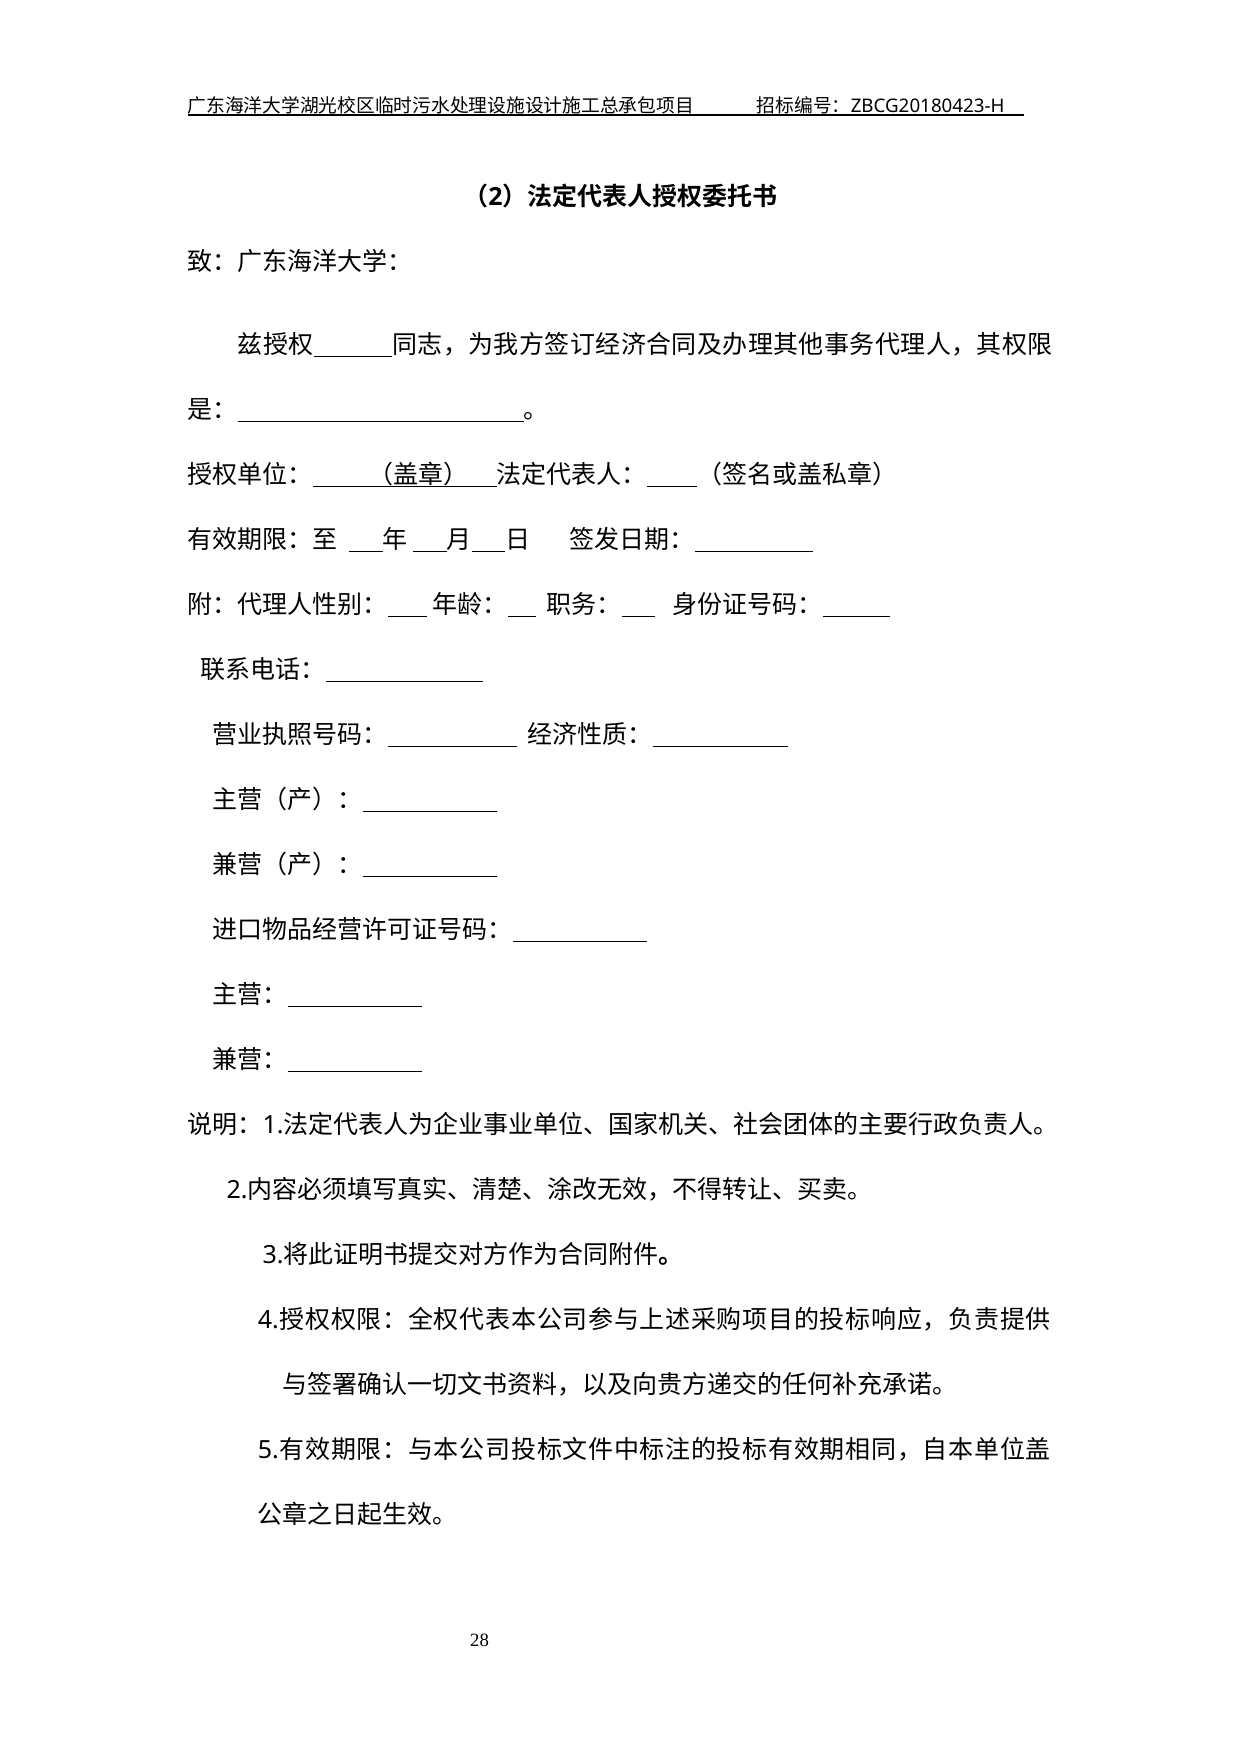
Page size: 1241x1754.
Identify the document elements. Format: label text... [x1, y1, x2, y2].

text 兹授权 同志，为我方签订经济合同及办理其他事务代理人，其权限是： 。 [187, 310, 1053, 440]
text 3.将此证明书提交对方作为合同附件。 [187, 1220, 1053, 1285]
text 兼营： [187, 1025, 1053, 1090]
text （2）法定代表人授权委托书 [187, 162, 1053, 227]
text 2.内容必须填写真实、清楚、涂改无效，不得转让、买卖。 [187, 1155, 1053, 1220]
text 有效期限：至 年 月 日 签发日期： [187, 505, 1053, 570]
text 致：广东海洋大学： [187, 227, 1053, 292]
text 授权单位： （盖章） 法定代表人： （签名或盖私章） [187, 440, 1053, 505]
text 主营（产）： [187, 765, 1053, 830]
text 联系电话： [187, 635, 1053, 700]
text 兼营（产）： [187, 830, 1053, 895]
text 进口物品经营许可证号码： [187, 895, 1053, 960]
text 主营： [187, 960, 1053, 1025]
text 说明：1.法定代表人为企业事业单位、国家机关、社会团体的主要行政负责人。 [187, 1090, 1053, 1155]
text 附：代理人性别： 年龄： 职务： 身份证号码： [187, 570, 1053, 635]
text 5.有效期限：与本公司投标文件中标注的投标有效期相同，自本单位盖公章之日起生效。 [258, 1415, 1053, 1545]
text 营业执照号码： 经济性质： [187, 700, 1053, 765]
text 4.授权权限：全权代表本公司参与上述采购项目的投标响应，负责提供与签署确认一切文书资料，以及向贵方递交的任何补充承诺。 [258, 1285, 1053, 1415]
